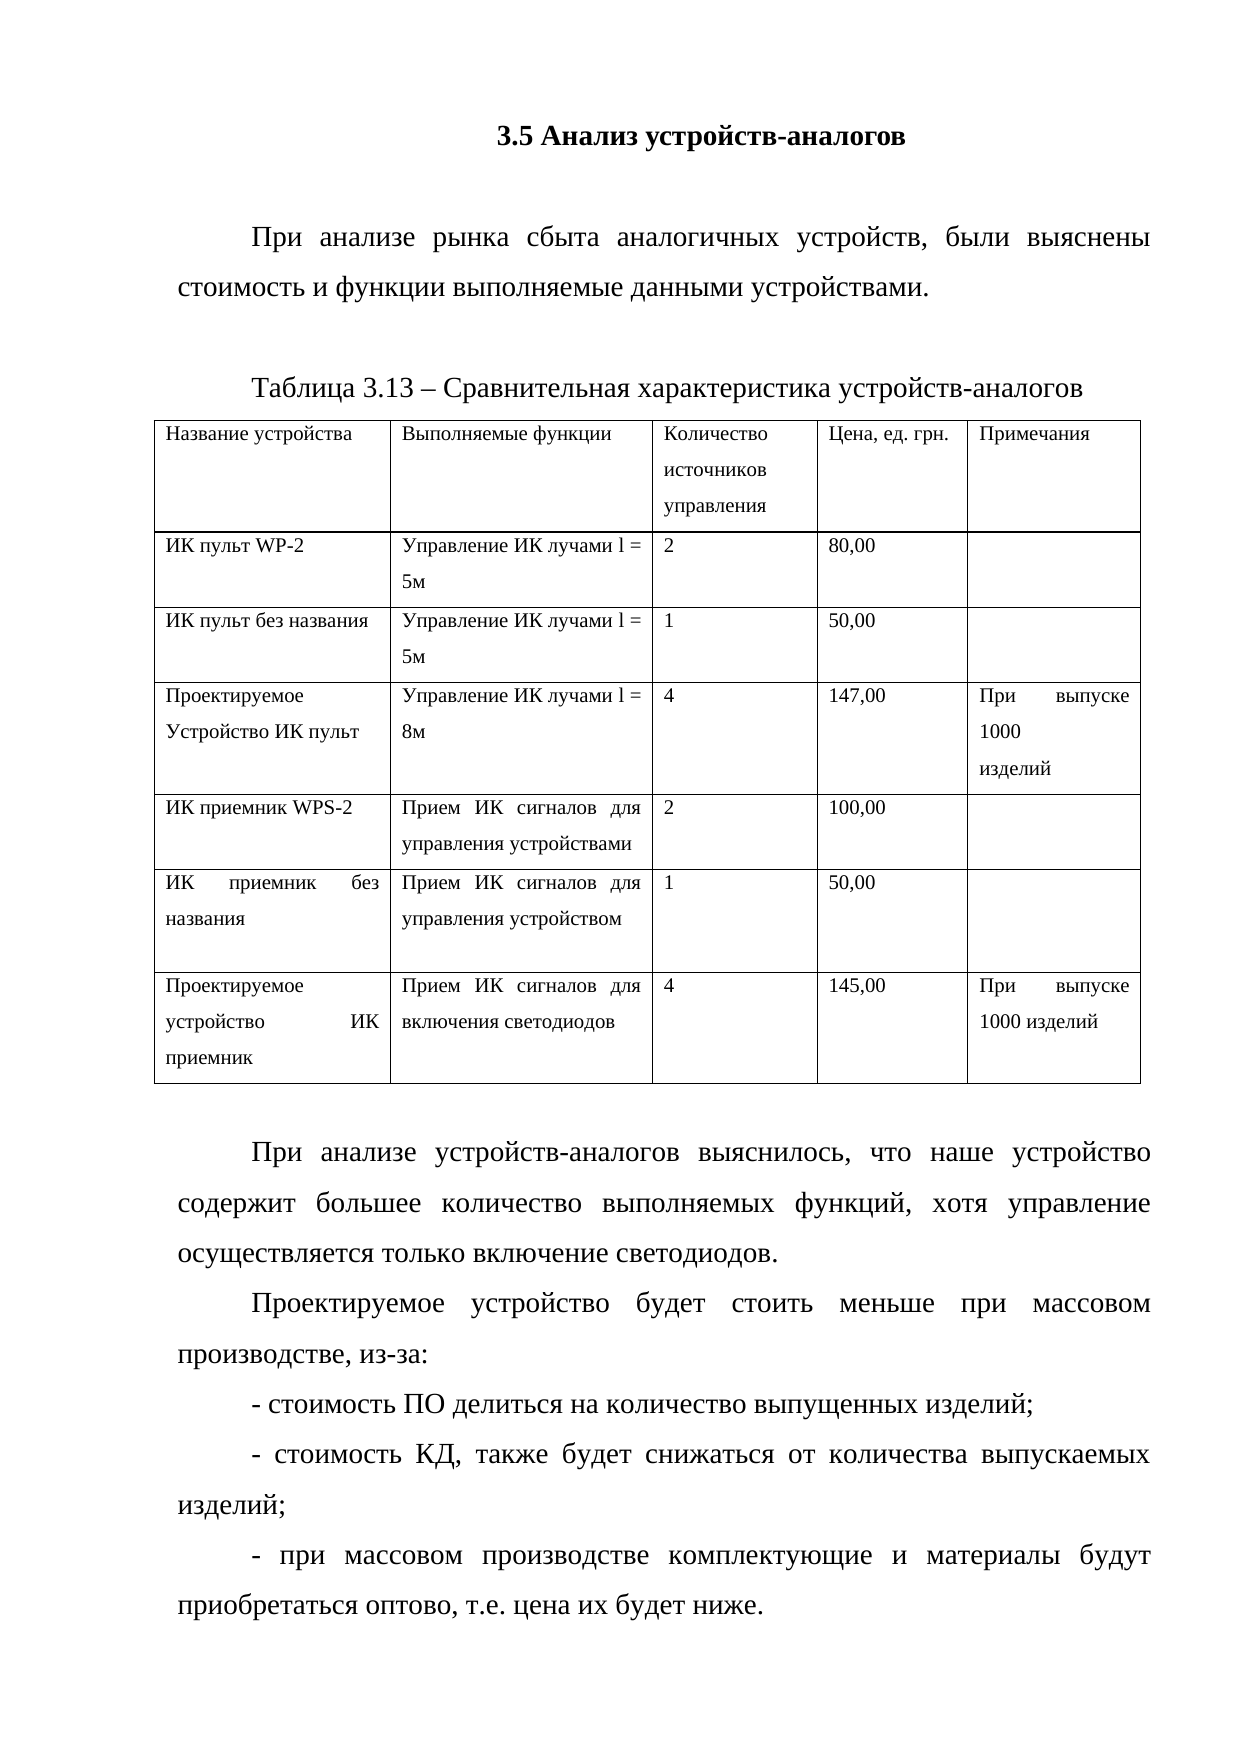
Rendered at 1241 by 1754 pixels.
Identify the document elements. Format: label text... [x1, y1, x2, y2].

table_cell ИК приемник без названия [155, 870, 390, 972]
table_header Название устройства [155, 421, 390, 531]
table_cell 100,00 [818, 795, 967, 869]
table_cell ИК пульт без названия [155, 608, 390, 682]
text Проектируемое устройство будет стоить меньше при массовом производстве, из-за: [177, 1286, 1152, 1369]
text Таблица 3.13 – Сравнительная характеристика устройств-аналогов [177, 370, 1152, 403]
table_cell 1 [653, 608, 817, 682]
table_cell 50,00 [818, 870, 967, 972]
table_cell При выпуске 1000 изделий [968, 683, 1140, 794]
table_cell Прием ИК сигналов для управления устройствами [391, 795, 652, 869]
table_cell 50,00 [818, 608, 967, 682]
text При анализе рынка сбыта аналогичных устройств, были выяснены стоимость и функции выполняемые данными устройствами. [177, 219, 1152, 303]
text 3.5 Анализ устройств-аналогов [177, 118, 1152, 152]
table_cell Прием ИК сигналов для управления устройством [391, 870, 652, 972]
table_cell 2 [653, 533, 817, 607]
text - при массовом производстве комплектующие и материалы будут приобретаться оптово, т.е. цена их будет ниже. [177, 1537, 1152, 1621]
table_cell 145,00 [818, 973, 967, 1083]
table_cell 80,00 [818, 533, 967, 607]
table_cell Проектируемое Устройство ИК пульт [155, 683, 390, 794]
table_cell 1 [653, 870, 817, 972]
table_header Цена, ед. грн. [818, 421, 967, 531]
table_cell 147,00 [818, 683, 967, 794]
table_header Выполняемые функции [391, 421, 652, 531]
table_cell [968, 795, 1140, 869]
table_cell Управление ИК лучами l = 8м [391, 683, 652, 794]
table_cell Прием ИК сигналов для включения светодиодов [391, 973, 652, 1083]
table_cell [968, 608, 1140, 682]
text - стоимость ПО делиться на количество выпущенных изделий; [177, 1386, 1152, 1420]
table_cell [968, 870, 1140, 972]
table_cell [968, 533, 1140, 607]
table_cell При выпуске 1000 изделий [968, 973, 1140, 1083]
text - стоимость КД, также будет снижаться от количества выпускаемых изделий; [177, 1436, 1152, 1520]
table_cell 4 [653, 683, 817, 794]
table_cell Проектируемое устройство ИК приемник [155, 973, 390, 1083]
table_cell 2 [653, 795, 817, 869]
table_header Примечания [968, 421, 1140, 531]
table_cell ИК приемник WPS-2 [155, 795, 390, 869]
table_cell Управление ИК лучами l = 5м [391, 608, 652, 682]
table_header Количество источников управления [653, 421, 817, 531]
text При анализе устройств-аналогов выяснилось, что наше устройство содержит большее количество выполняемых функций, хотя управление осуществляется только включение светодиодов. [177, 1134, 1152, 1269]
table_cell ИК пульт WP-2 [155, 533, 390, 607]
table_cell Управление ИК лучами l = 5м [391, 533, 652, 607]
table_cell 4 [653, 973, 817, 1083]
